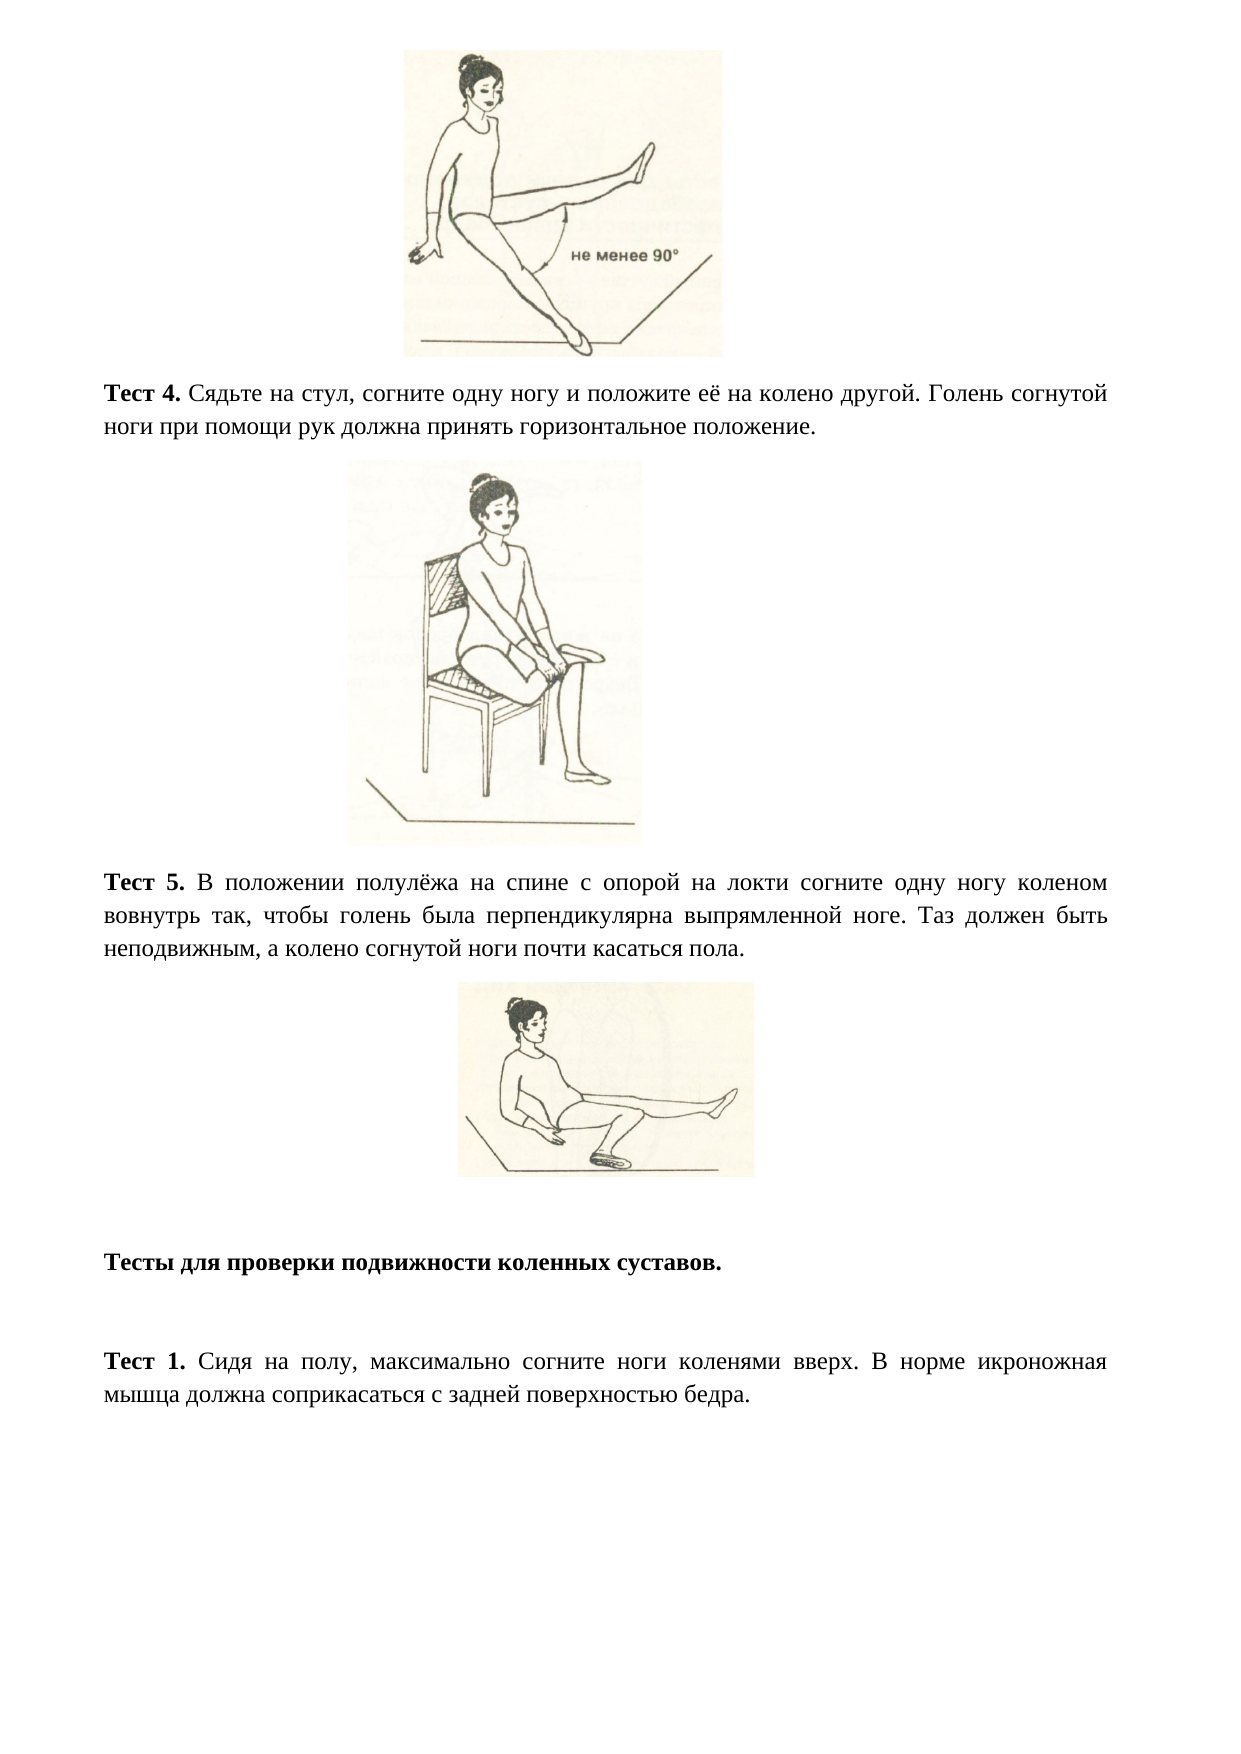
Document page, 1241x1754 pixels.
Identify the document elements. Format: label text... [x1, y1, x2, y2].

picture [457, 982, 755, 1177]
picture [403, 50, 723, 357]
picture [347, 460, 642, 846]
text Тест 5. В положении полулёжа на спине с опорой на локти согните одну ногу коленом вовнутрь так, чтобы голень была перпендикулярна выпрямленной ноге. Таз должен быть неподвижным, а колено согнутой ноги почти касаться пола. [103, 867, 1109, 962]
text Тест 1. Сидя на полу, максимально согните ноги коленями вверх. В норме икроножная мышца должна соприкасаться с задней поверхностью бедра. [103, 1346, 1109, 1408]
text Тест 4. Сядьте на стул, согните одну ногу и положите её на колено другой. Голень согнутой ноги при помощи рук должна принять горизонтальное положение. [103, 378, 1109, 440]
text Тесты для проверки подвижности коленных суставов. [103, 1247, 1109, 1276]
